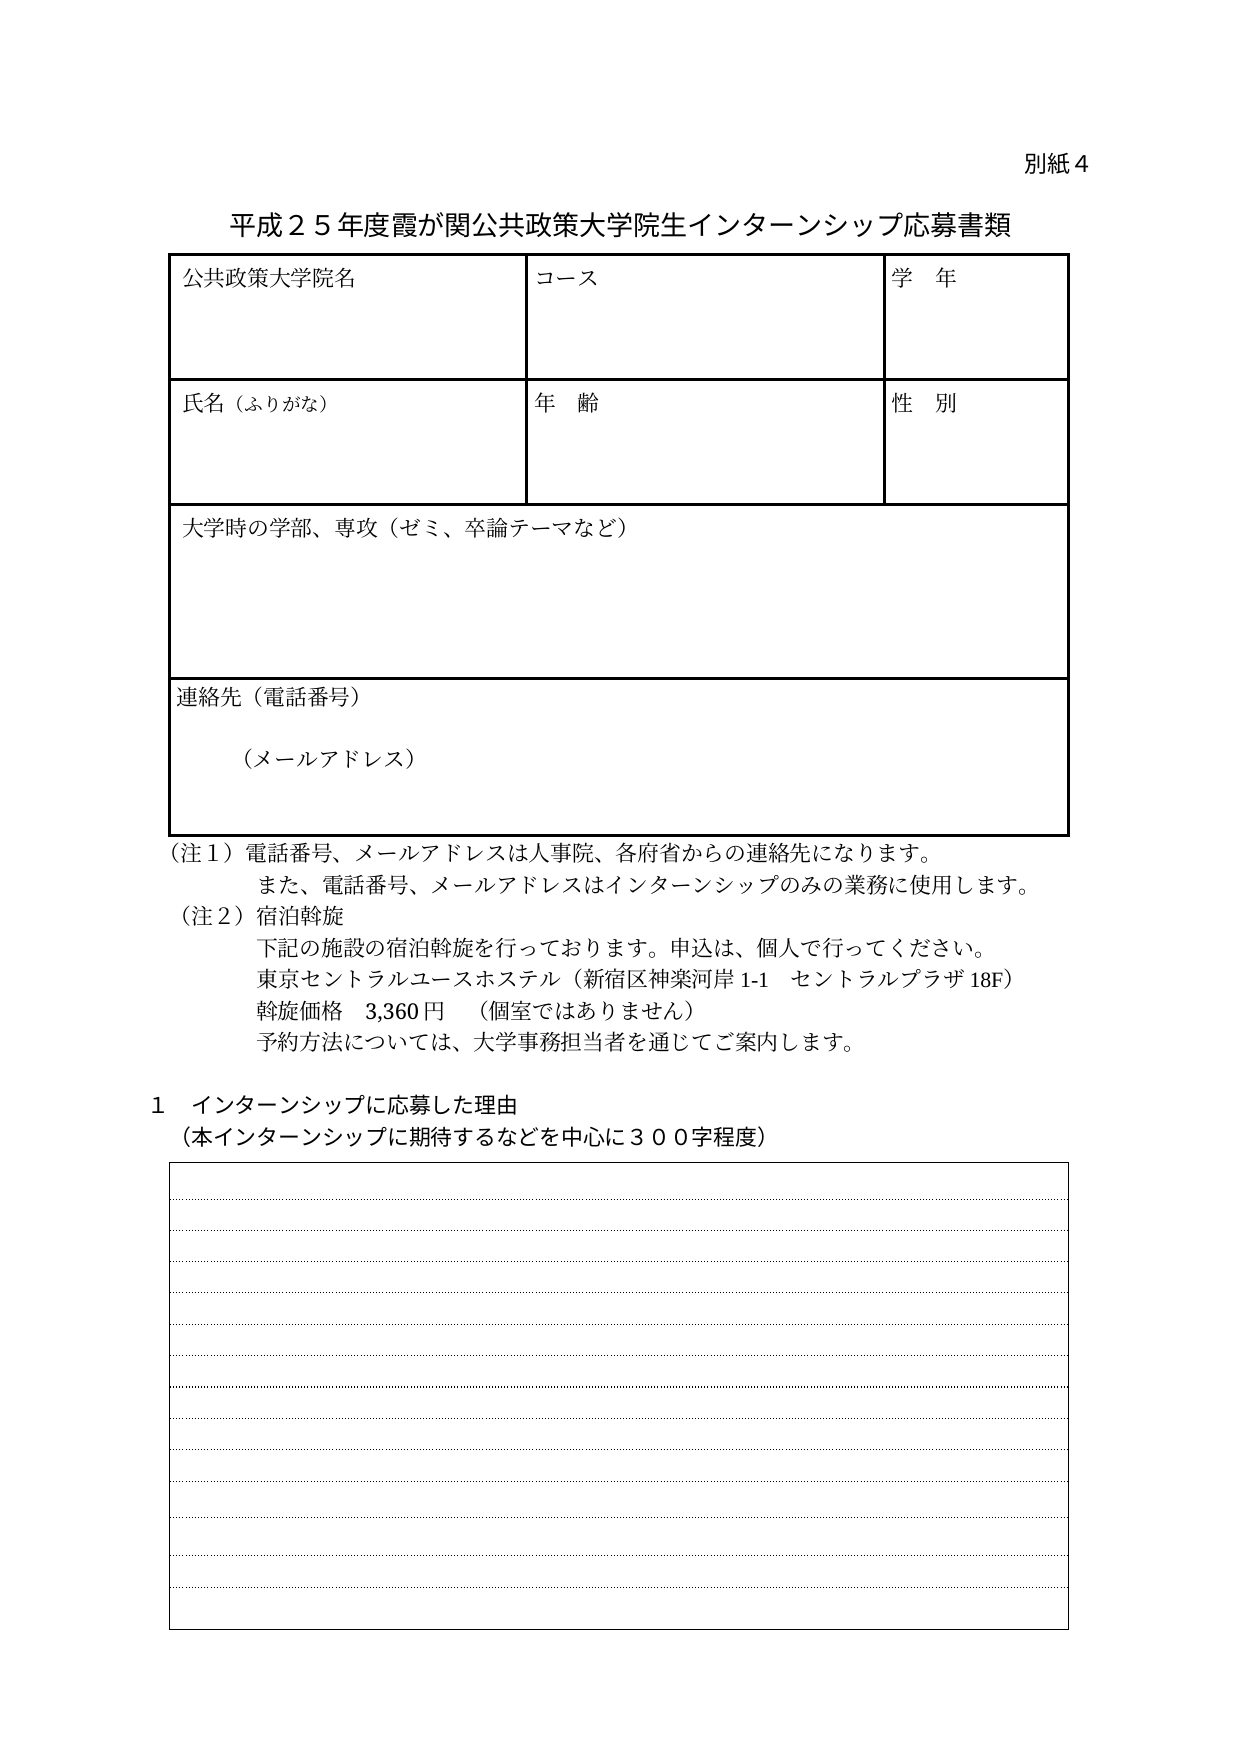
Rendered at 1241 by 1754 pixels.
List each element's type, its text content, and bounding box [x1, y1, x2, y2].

table_header 公共政策大学院名 [171, 256, 525, 378]
table_cell [170, 1261, 1068, 1292]
table_cell 大学時の学部、専攻（ゼミ、卒論テーマなど） [171, 506, 1067, 677]
table_cell [170, 1587, 1068, 1629]
table_header 学 年 [886, 256, 1067, 378]
table_cell [170, 1517, 1068, 1555]
table_cell [170, 1481, 1068, 1517]
text 平成２５年度霞が関公共政策大学院生インターンシップ応募書類 [148, 211, 1093, 242]
table_cell [170, 1386, 1068, 1418]
table_cell 年 齢 [528, 381, 883, 503]
table_cell [170, 1555, 1068, 1587]
text また、電話番号、メールアドレスはインターンシップのみの業務に使用します。 [148, 868, 1093, 899]
table_cell [170, 1324, 1068, 1355]
text 東京セントラルユースホステル（新宿区神楽河岸1-1 セントラルプラザ18F） [148, 962, 1093, 994]
text 斡旋価格 3,360円 （個室ではありません） [148, 994, 1093, 1025]
table_header コース [528, 256, 883, 378]
table_cell 連絡先（電話番号） （メールアドレス） [171, 680, 1067, 833]
text （注２）宿泊斡旋 [148, 899, 1093, 931]
table_cell [170, 1418, 1068, 1449]
table_header [170, 1163, 1068, 1198]
table_cell [170, 1355, 1068, 1386]
text （注１）電話番号、メールアドレスは人事院、各府省からの連絡先になります。 [148, 837, 1093, 868]
table_cell [170, 1199, 1068, 1230]
table_cell [170, 1292, 1068, 1323]
table_cell [170, 1449, 1068, 1481]
text １ インターンシップに応募した理由 [148, 1088, 1093, 1120]
table_cell 性 別 [886, 381, 1067, 503]
text 別紙４ [148, 148, 1093, 179]
table_cell [170, 1230, 1068, 1261]
text 下記の施設の宿泊斡旋を行っております。申込は、個人で行ってください。 [148, 931, 1093, 962]
table_cell 氏名（ふりがな） [171, 381, 525, 503]
text （本インターンシップに期待するなどを中心に３００字程度） [148, 1120, 1093, 1151]
text 予約方法については、大学事務担当者を通じてご案内します。 [148, 1025, 1093, 1057]
